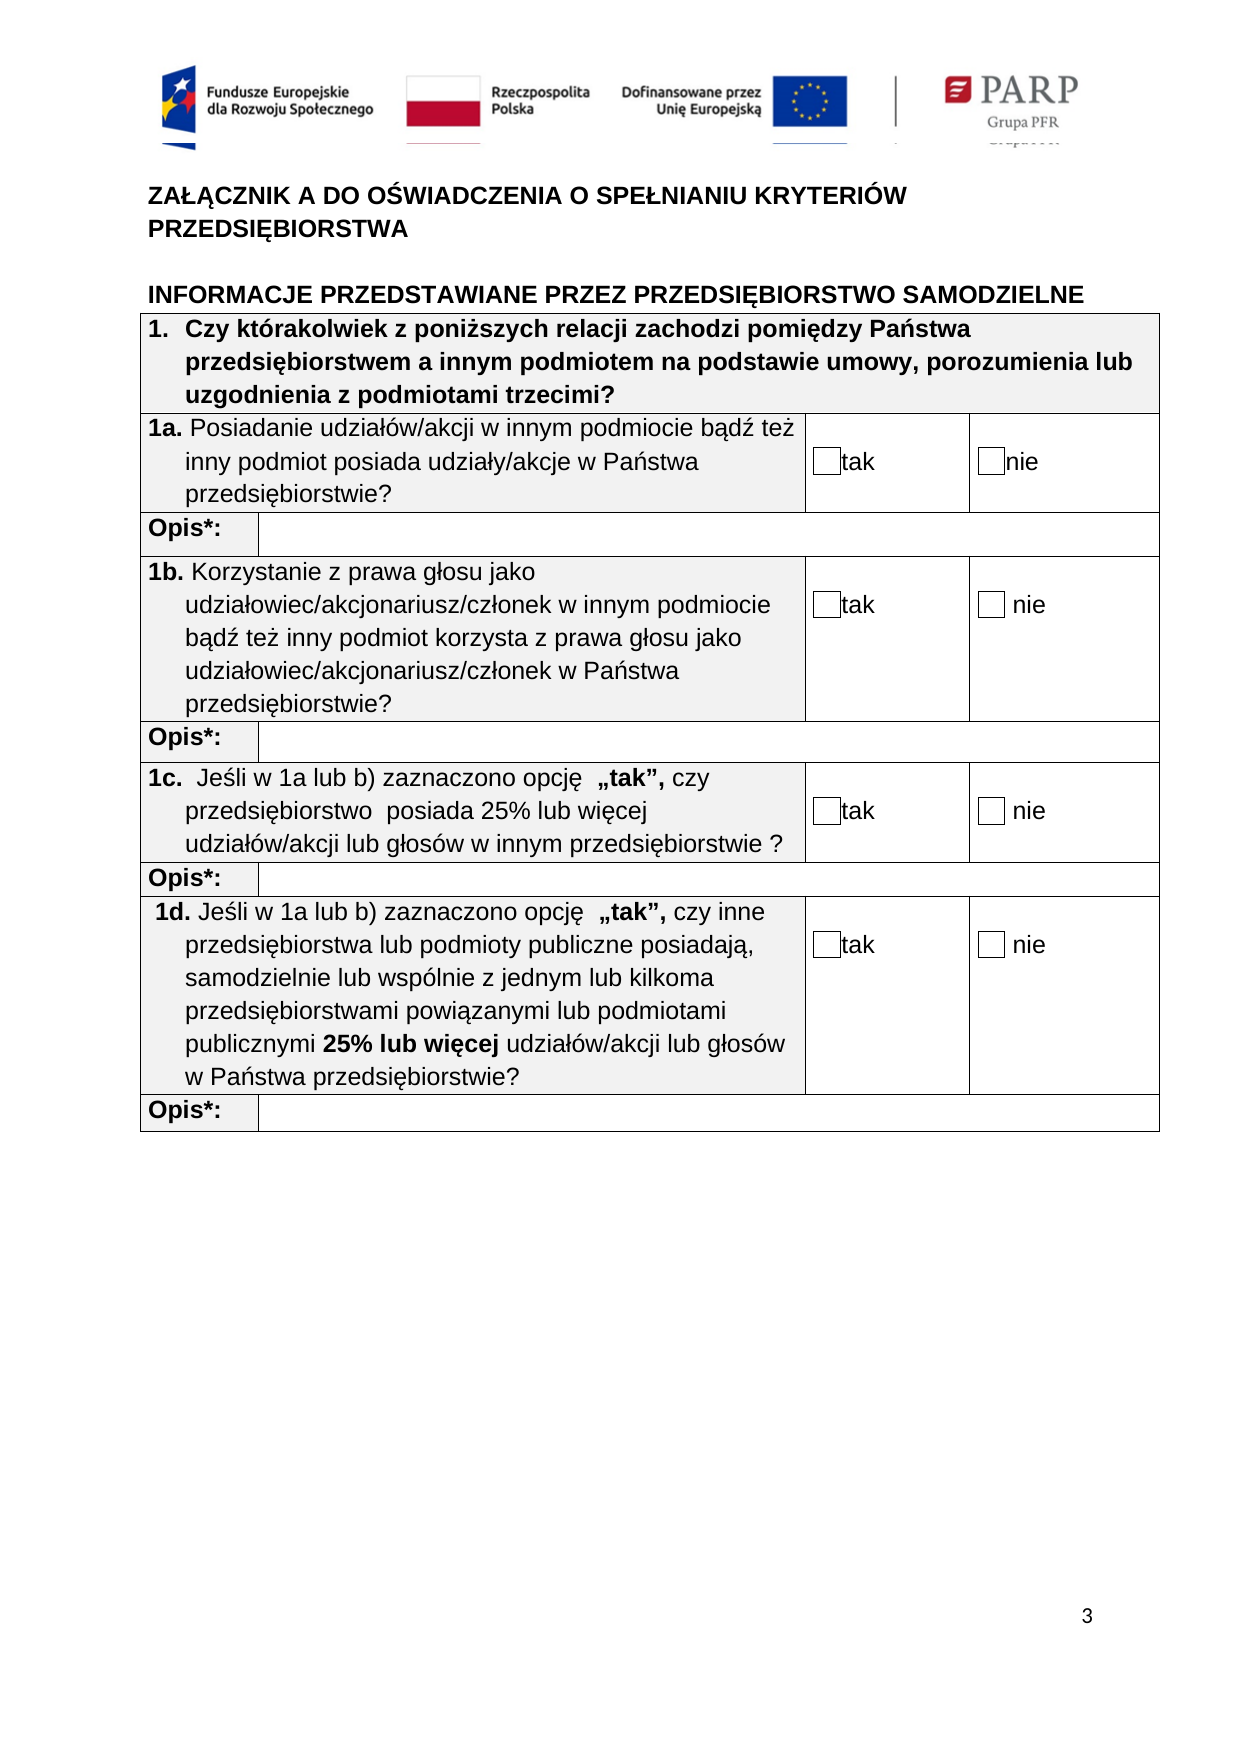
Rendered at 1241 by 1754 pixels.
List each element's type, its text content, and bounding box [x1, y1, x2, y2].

table_cell [259, 722, 1159, 762]
text ZAŁĄCZNIK A DO OŚWIADCZENIA O SPEŁNIANIU KRYTERIÓW PRZEDSIĘBIORSTWA [148, 181, 1093, 242]
table_cell nie [970, 763, 1159, 862]
table_header Czy którakolwiek z poniższych relacji zachodzi pomiędzy Państwa przedsiębiorstwem a innym podmiotem na podstawie umowy, porozumienia lub uzgodnienia z podmiotami trzecimi? [141, 314, 1159, 412]
table_cell nie [970, 414, 1159, 512]
table_cell 1d. Jeśli w 1a lub b) zaznaczono opcję „tak”, czy inne przedsiębiorstwa lub podmioty publiczne posiadają, samodzielnie lub wspólnie z jednym lub kilkoma przedsiębiorstwami powiązanymi lub podmiotami publicznymi 25% lub więcej udziałów/akcji lub głosów w Państwa przedsiębiorstwie? [141, 897, 805, 1094]
table_cell tak [806, 557, 969, 721]
table_cell 1c. Jeśli w 1a lub b) zaznaczono opcję „tak”, czy przedsiębiorstwo posiada 25% lub więcej udziałów/akcji lub głosów w innym przedsiębiorstwie ? [141, 763, 805, 862]
table_cell tak [806, 763, 969, 862]
table_cell Opis*: [141, 722, 258, 762]
table_cell Opis*: [141, 513, 258, 556]
table_cell tak [806, 414, 969, 512]
table_cell [259, 513, 1159, 556]
table_cell nie [970, 557, 1159, 721]
picture [147, 57, 1093, 160]
table_cell 1a. Posiadanie udziałów/akcji w innym podmiocie bądź też inny podmiot posiada udziały/akcje w Państwa przedsiębiorstwie? [141, 414, 805, 512]
table_cell [259, 1095, 1159, 1131]
table_cell nie [970, 897, 1159, 1094]
table_cell [259, 863, 1159, 896]
table_cell Opis*: [141, 1095, 258, 1131]
table_cell Opis*: [141, 863, 258, 896]
table_cell tak [806, 897, 969, 1094]
text INFORMACJE PRZEDSTAWIANE PRZEZ PRZEDSIĘBIORSTWO SAMODZIELNE [148, 280, 1093, 308]
table_cell 1b. Korzystanie z prawa głosu jako udziałowiec/akcjonariusz/członek w innym podmiocie bądź też inny podmiot korzysta z prawa głosu jako udziałowiec/akcjonariusz/członek w Państwa przedsiębiorstwie? [141, 557, 805, 721]
